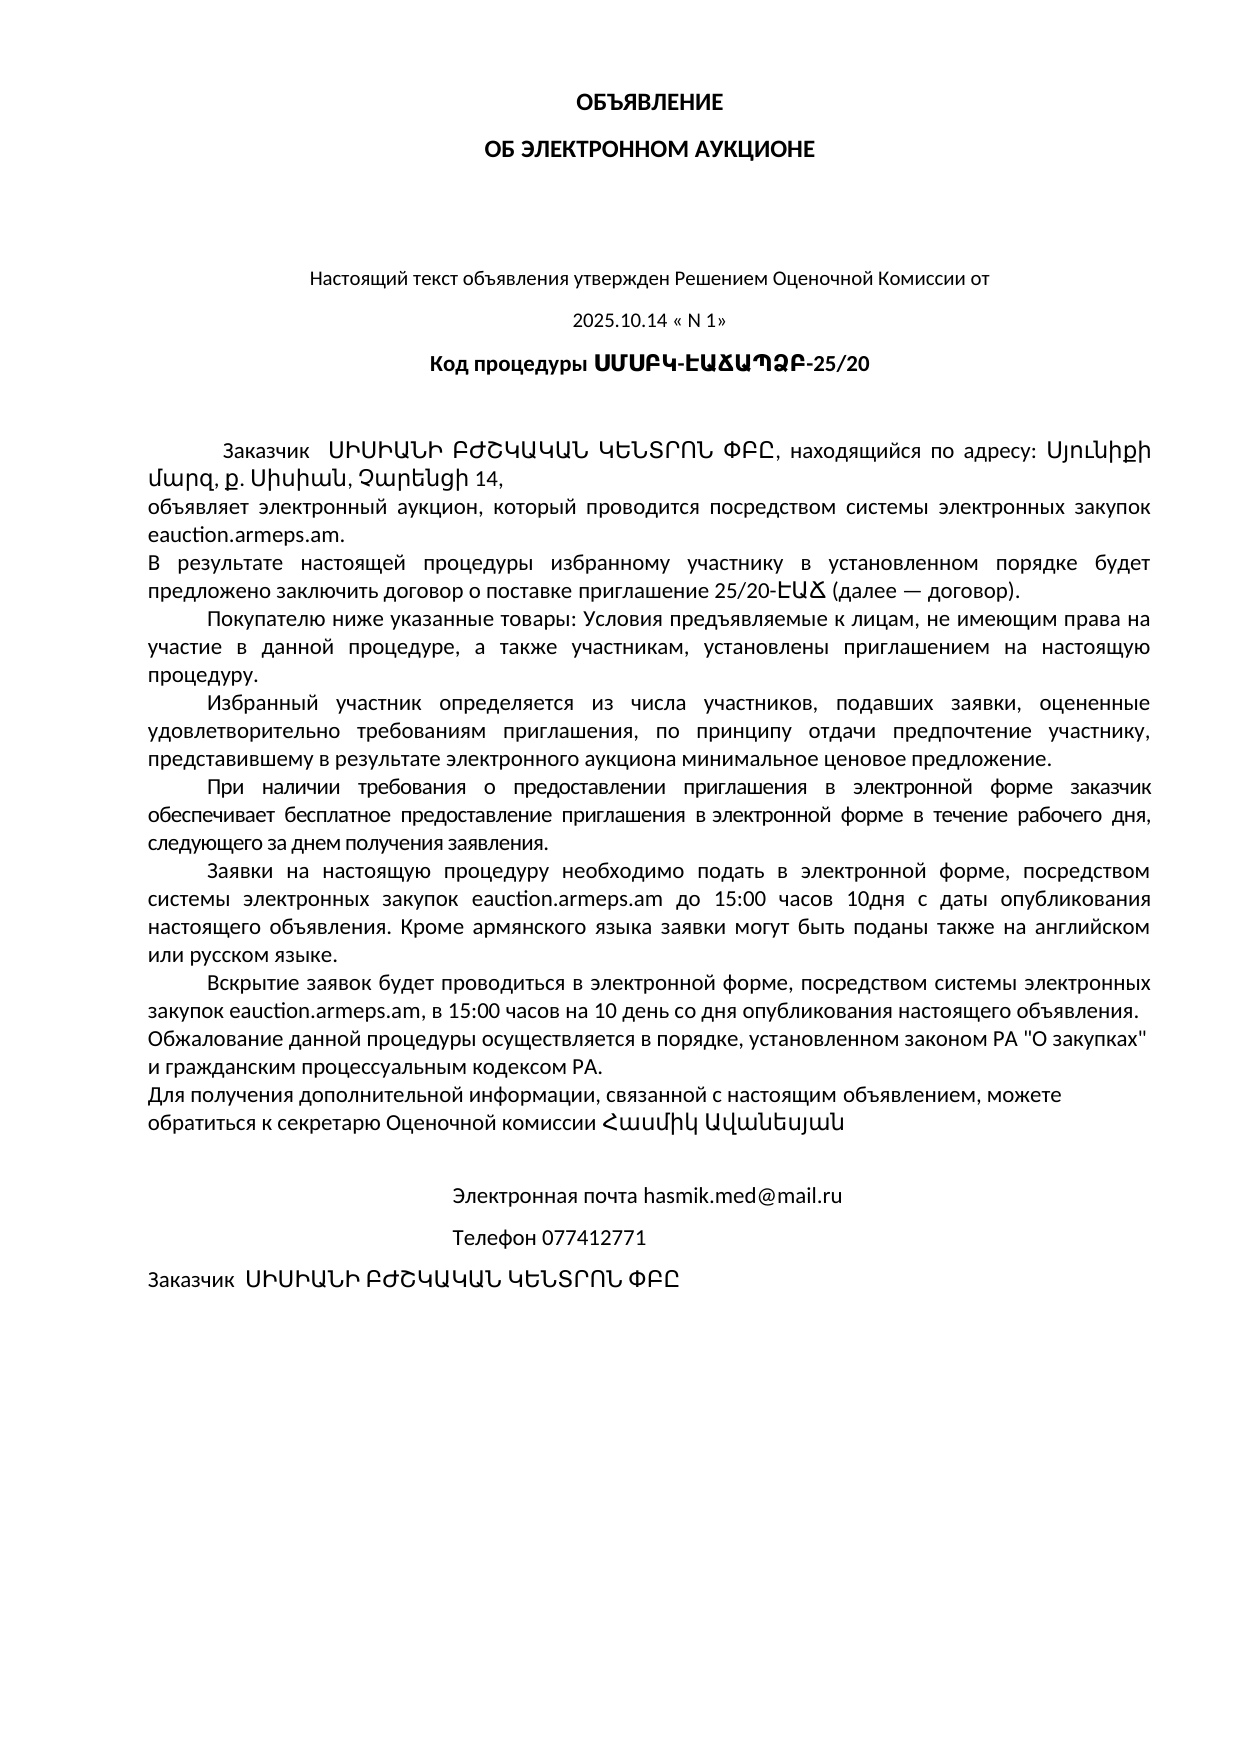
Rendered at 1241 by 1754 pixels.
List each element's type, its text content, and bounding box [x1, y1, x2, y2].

text Избранный участник определяется из числа участников, подавших заявки, оцененные удовлетворительно требованиям приглашения, по принципу отдачи предпочтение участнику, представившему в результате электронного аукциона минимальное ценовое предложение. [148, 688, 1152, 772]
text Обжалование данной процедуры осуществляется в порядке, установленном законом РА "О закупках" и гражданским процессуальным кодексом РА. [148, 1024, 1152, 1080]
text ОБЪЯВЛЕНИЕ [148, 86, 1152, 117]
text Электронная почта hasmik.med@mail.ru [148, 1181, 1152, 1209]
text При наличии требования о предоставлении приглашения в электронной форме заказчик обеспечивает бесплатное предоставление приглашения в электронной форме в течение рабочего дня, следующего за днем получения заявления. [148, 772, 1152, 856]
text 2025.10.14 « N 1» [148, 307, 1152, 332]
text объявляет электронный аукцион, который проводится посредством системы электронных закупок eauction.armeps.am. [148, 492, 1152, 548]
text Вскрытие заявок будет проводиться в электронной форме, посредством системы электронных закупок eauction.armeps.am, в 15:00 часов на 10 день со дня опубликования настоящего объявления. [148, 968, 1152, 1024]
text Телефон 077412771 [148, 1223, 1152, 1251]
text Код процедуры ՍՄՍԲԿ-ԷԱՃԱՊՁԲ-25/20 [148, 349, 1152, 377]
text Заявки на настоящую процедуру необходимо подать в электронной форме, посредством системы электронных закупок eauction.armeps.am до 15:00 часов 10дня с даты опубликования настоящего объявления. Кроме армянского языка заявки могут быть поданы также на английском или русском языке. [148, 856, 1152, 968]
text В результате настоящей процедуры избранному участнику в установленном порядке будет предложено заключить договор о поставке приглашение 25/20-ԷԱՃ (далее — договор). [148, 548, 1152, 604]
text Заказчик ՍԻՍԻԱՆԻ ԲԺՇԿԱԿԱՆ ԿԵՆՏՐՈՆ ՓԲԸ [148, 1265, 1152, 1293]
text Покупателю ниже указанные товары: Условия предъявляемые к лицам, не имеющим права на участие в данной процедуре, а также участникам, установлены приглашением на настоящую процедуру. [148, 604, 1152, 688]
text ОБ ЭЛЕКТРОННОМ АУКЦИОНЕ [148, 134, 1152, 164]
text Для получения дополнительной информации, связанной с настоящим объявлением, можете обратиться к секретарю Оценочной комиссии Հասմիկ Ավանեսյան [148, 1080, 1152, 1136]
text Заказчик ՍԻՍԻԱՆԻ ԲԺՇԿԱԿԱՆ ԿԵՆՏՐՈՆ ՓԲԸ, находящийся по адресу: Սյունիքի մարզ, ք. Սիսիան, Չարենցի 14, [148, 436, 1152, 492]
text Настоящий текст объявления утвержден Решением Оценочной Комиссии от [148, 265, 1152, 290]
